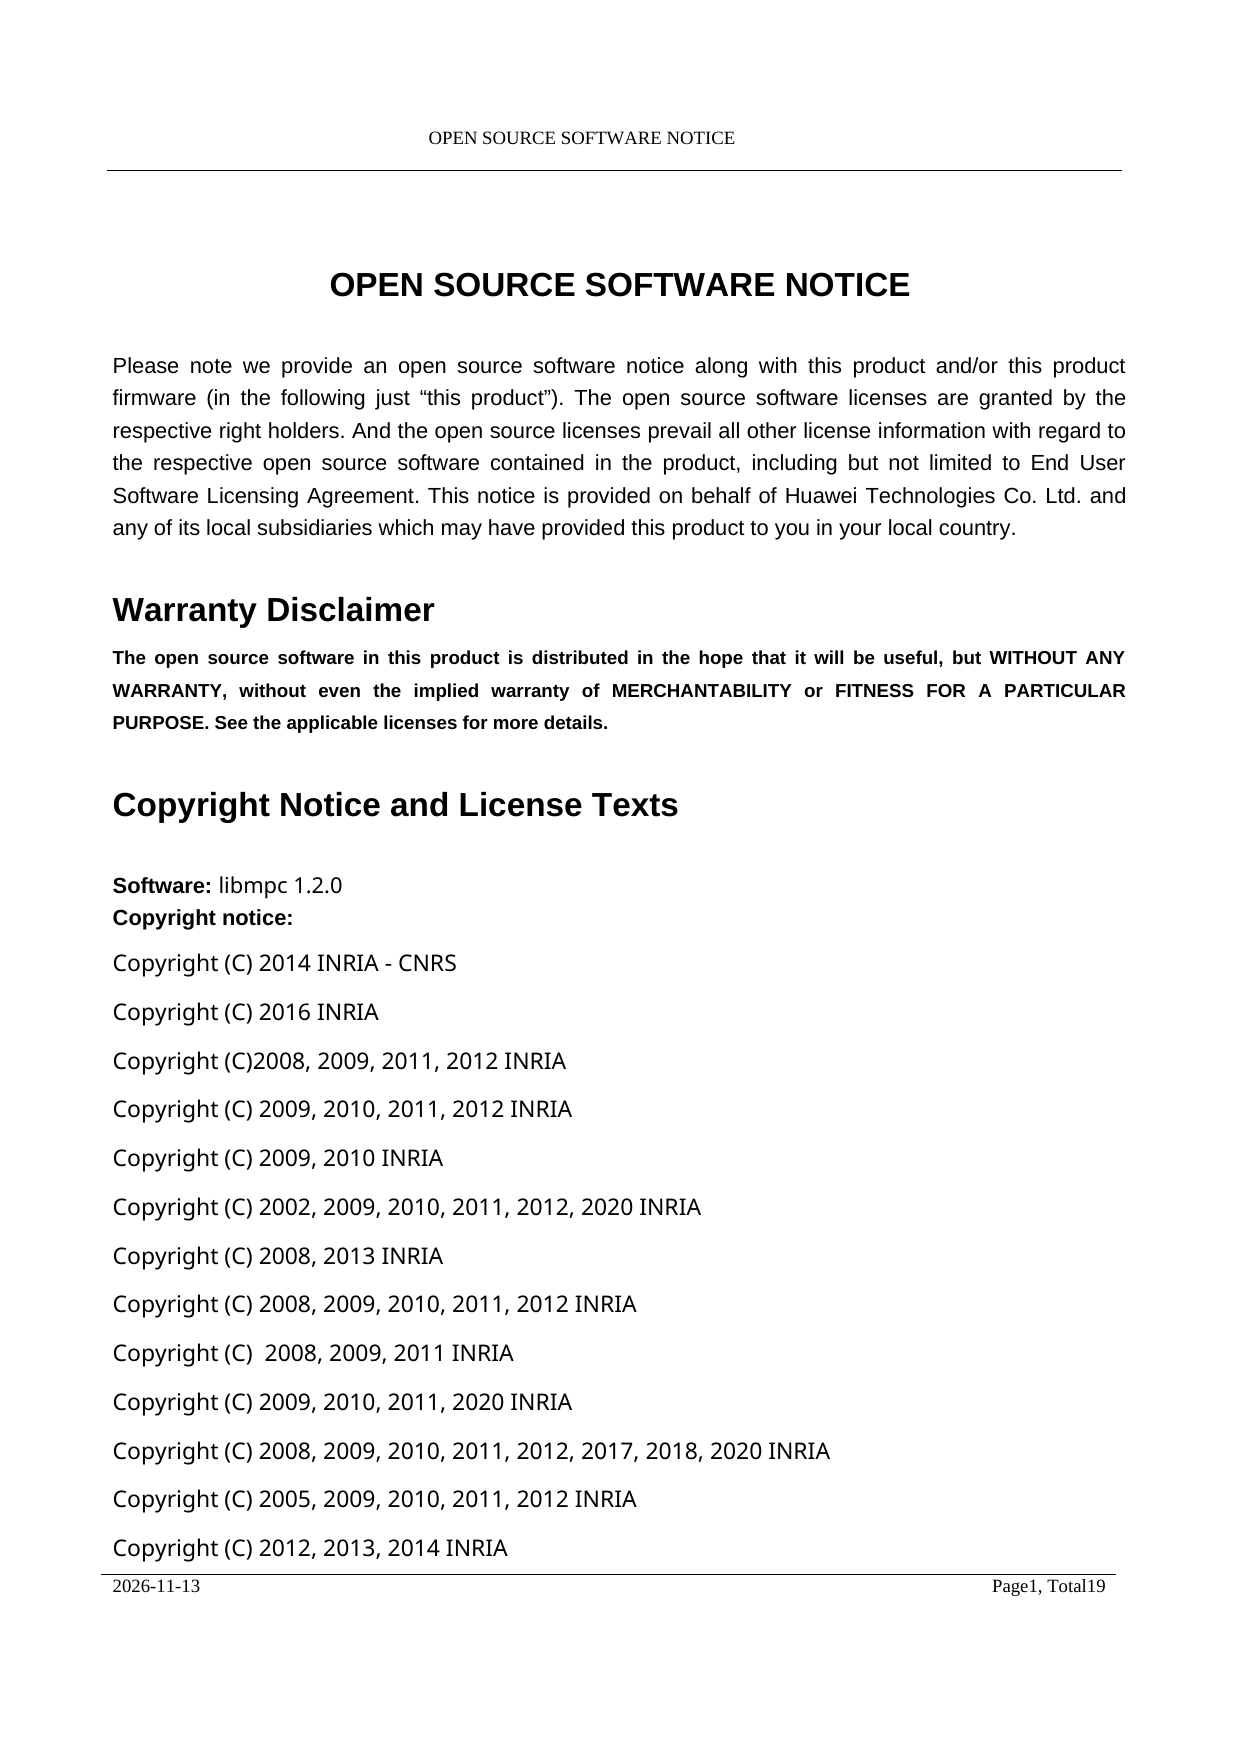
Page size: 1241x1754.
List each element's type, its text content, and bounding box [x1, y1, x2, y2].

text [112, 947, 1128, 1564]
text Copyright Notice and License Texts [112, 771, 1128, 836]
text Please note we provide an open source software notice along with this product and/or this product firmware (in the following just “this product”). The open source software licenses are granted by the respective right holders. And the open source licenses prevail all other license information with regard to the respective open source software contained in the product, including but not limited to End User Software Licensing Agreement. This notice is provided on behalf of Huawei Technologies Co. Ltd. and any of its local subsidiaries which may have provided this product to you in your local country. [112, 349, 1128, 544]
text Copyright notice: [112, 901, 1128, 934]
text Warranty Disclaimer [112, 576, 1128, 641]
text Software: libmpc 1.2.0 [112, 869, 1128, 901]
text OPEN SOURCE SOFTWARE NOTICE [112, 251, 1128, 316]
text The open source software in this product is distributed in the hope that it will be useful, but WITHOUT ANY WARRANTY, without even the implied warranty of MERCHANTABILITY or FITNESS FOR A PARTICULAR PURPOSE. See the applicable licenses for more details. [112, 641, 1128, 739]
